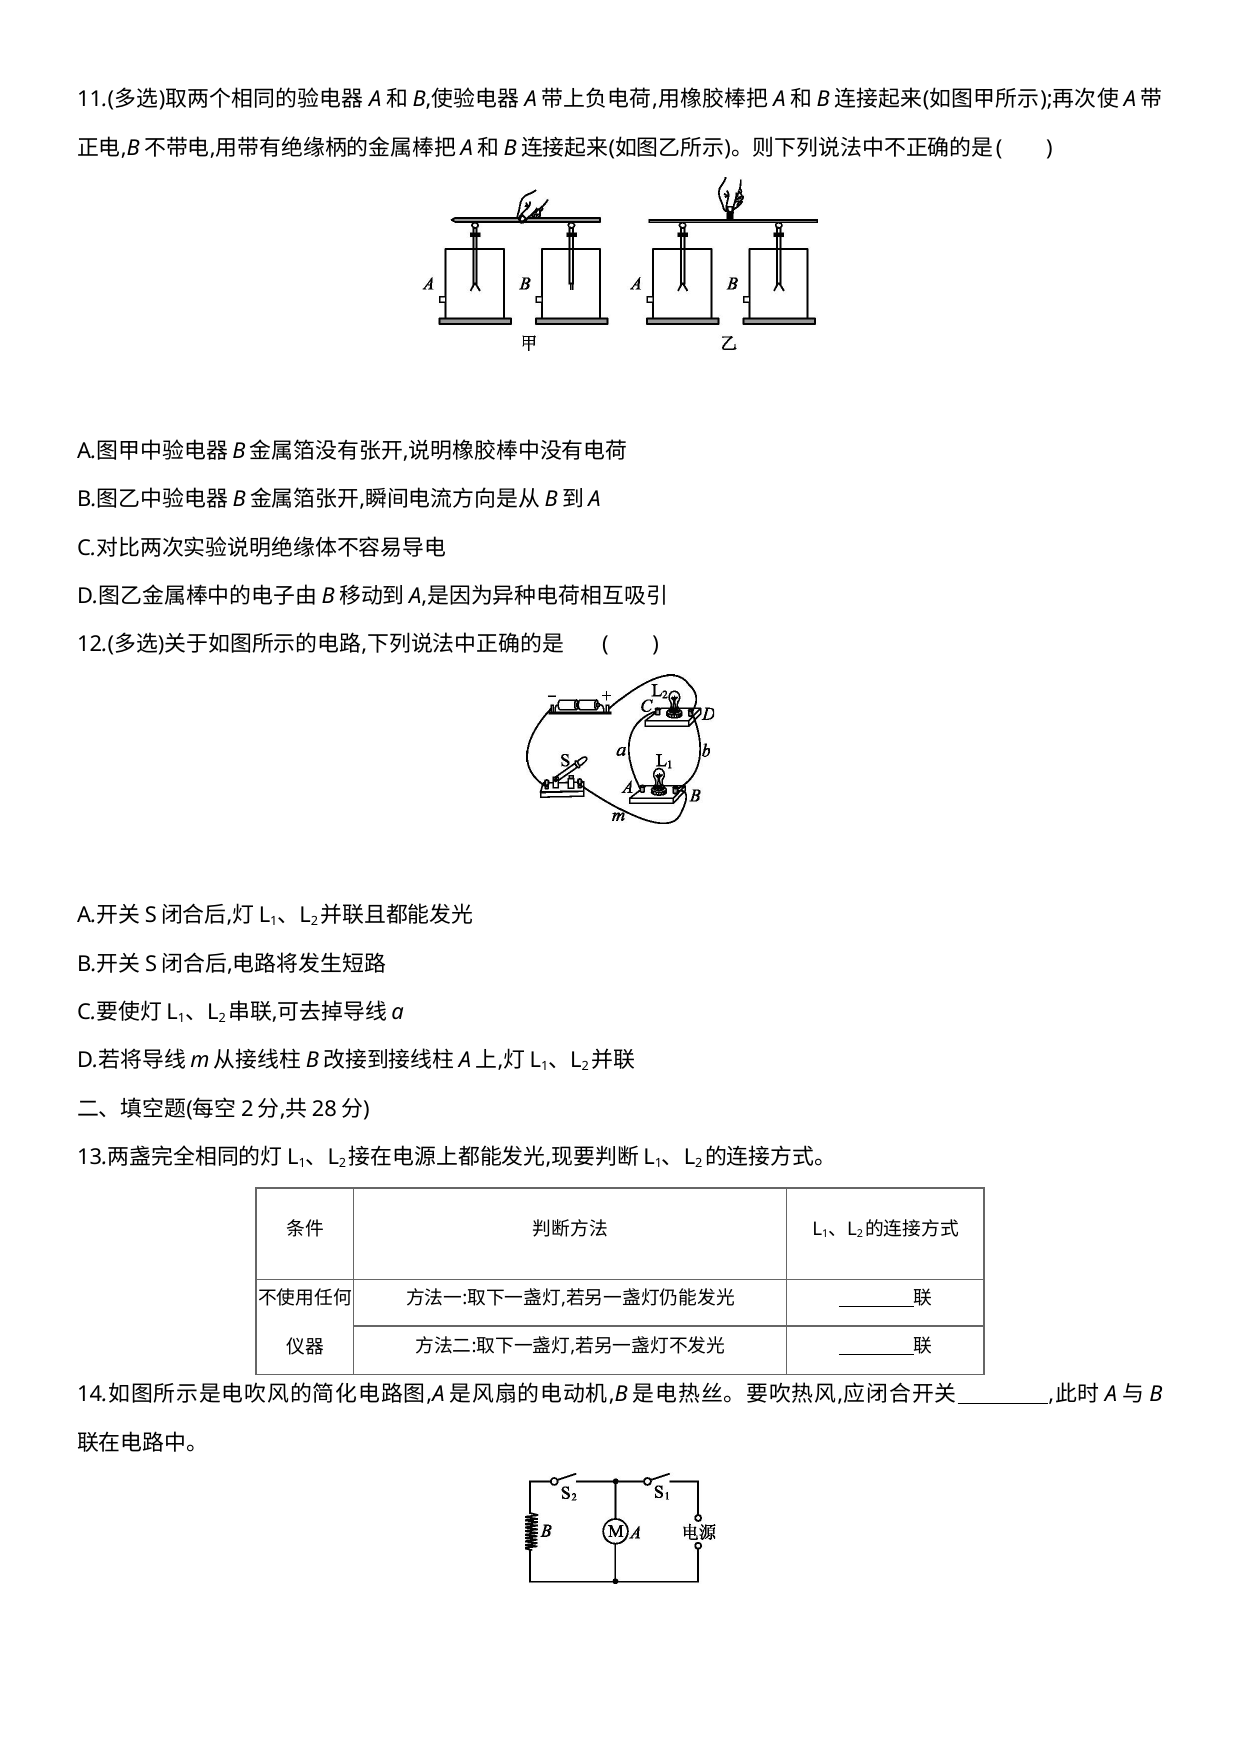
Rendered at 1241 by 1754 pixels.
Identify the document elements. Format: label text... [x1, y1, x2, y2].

text D.图乙金属棒中的电子由B移动到A,是因为异种电荷相互吸引 [77, 578, 1163, 610]
text C.要使灯L1、L2串联,可去掉导线a [77, 994, 1163, 1026]
table_cell 联 [787, 1327, 983, 1374]
table_header 条件 [257, 1189, 353, 1278]
text B.图乙中验电器B金属箔张开,瞬间电流方向是从B到A [77, 481, 1163, 514]
table_cell 方法一:取下一盏灯,若另一盏灯仍能发光 [354, 1280, 786, 1325]
table_header 判断方法 [354, 1189, 786, 1278]
text B.开关S闭合后,电路将发生短路 [77, 945, 1163, 978]
text A.开关S闭合后,灯L1、L2并联且都能发光 [77, 897, 1163, 929]
text C.对比两次实验说明绝缘体不容易导电 [77, 529, 1163, 562]
picture [525, 1472, 716, 1584]
table_cell 不使用任何仪器 [257, 1280, 353, 1374]
text 11.(多选)取两个相同的验电器A和B,使验电器A带上负电荷,用橡胶棒把A和B连接起来(如图甲所示);再次使A带正电,B不带电,用带有绝缘柄的金属棒把A和B连接起来(如图乙所示)。则下列说法中不正确的是 ( ) [77, 81, 1163, 162]
picture [422, 177, 818, 351]
text D.若将导线m从接线柱B改接到接线柱A上,灯L1、L2并联 [77, 1042, 1163, 1074]
table_cell 方法二:取下一盏灯,若另一盏灯不发光 [354, 1327, 786, 1374]
table_header L1、L2的连接方式 [787, 1189, 983, 1278]
picture [526, 674, 715, 824]
text 12.(多选)关于如图所示的电路,下列说法中正确的是 ( ) [77, 626, 1163, 659]
text 14.如图所示是电吹风的简化电路图,A是风扇的电动机,B是电热丝。要吹热风,应闭合开关 ,此时A与B 联在电路中。 [77, 1375, 1163, 1457]
text 二、填空题(每空2分,共28分) [77, 1090, 1163, 1123]
text A.图甲中验电器B金属箔没有张开,说明橡胶棒中没有电荷 [77, 433, 1163, 465]
text 13.两盏完全相同的灯L1、L2接在电源上都能发光,现要判断L1、L2的连接方式。 [77, 1139, 1163, 1171]
table_cell 联 [787, 1280, 983, 1325]
